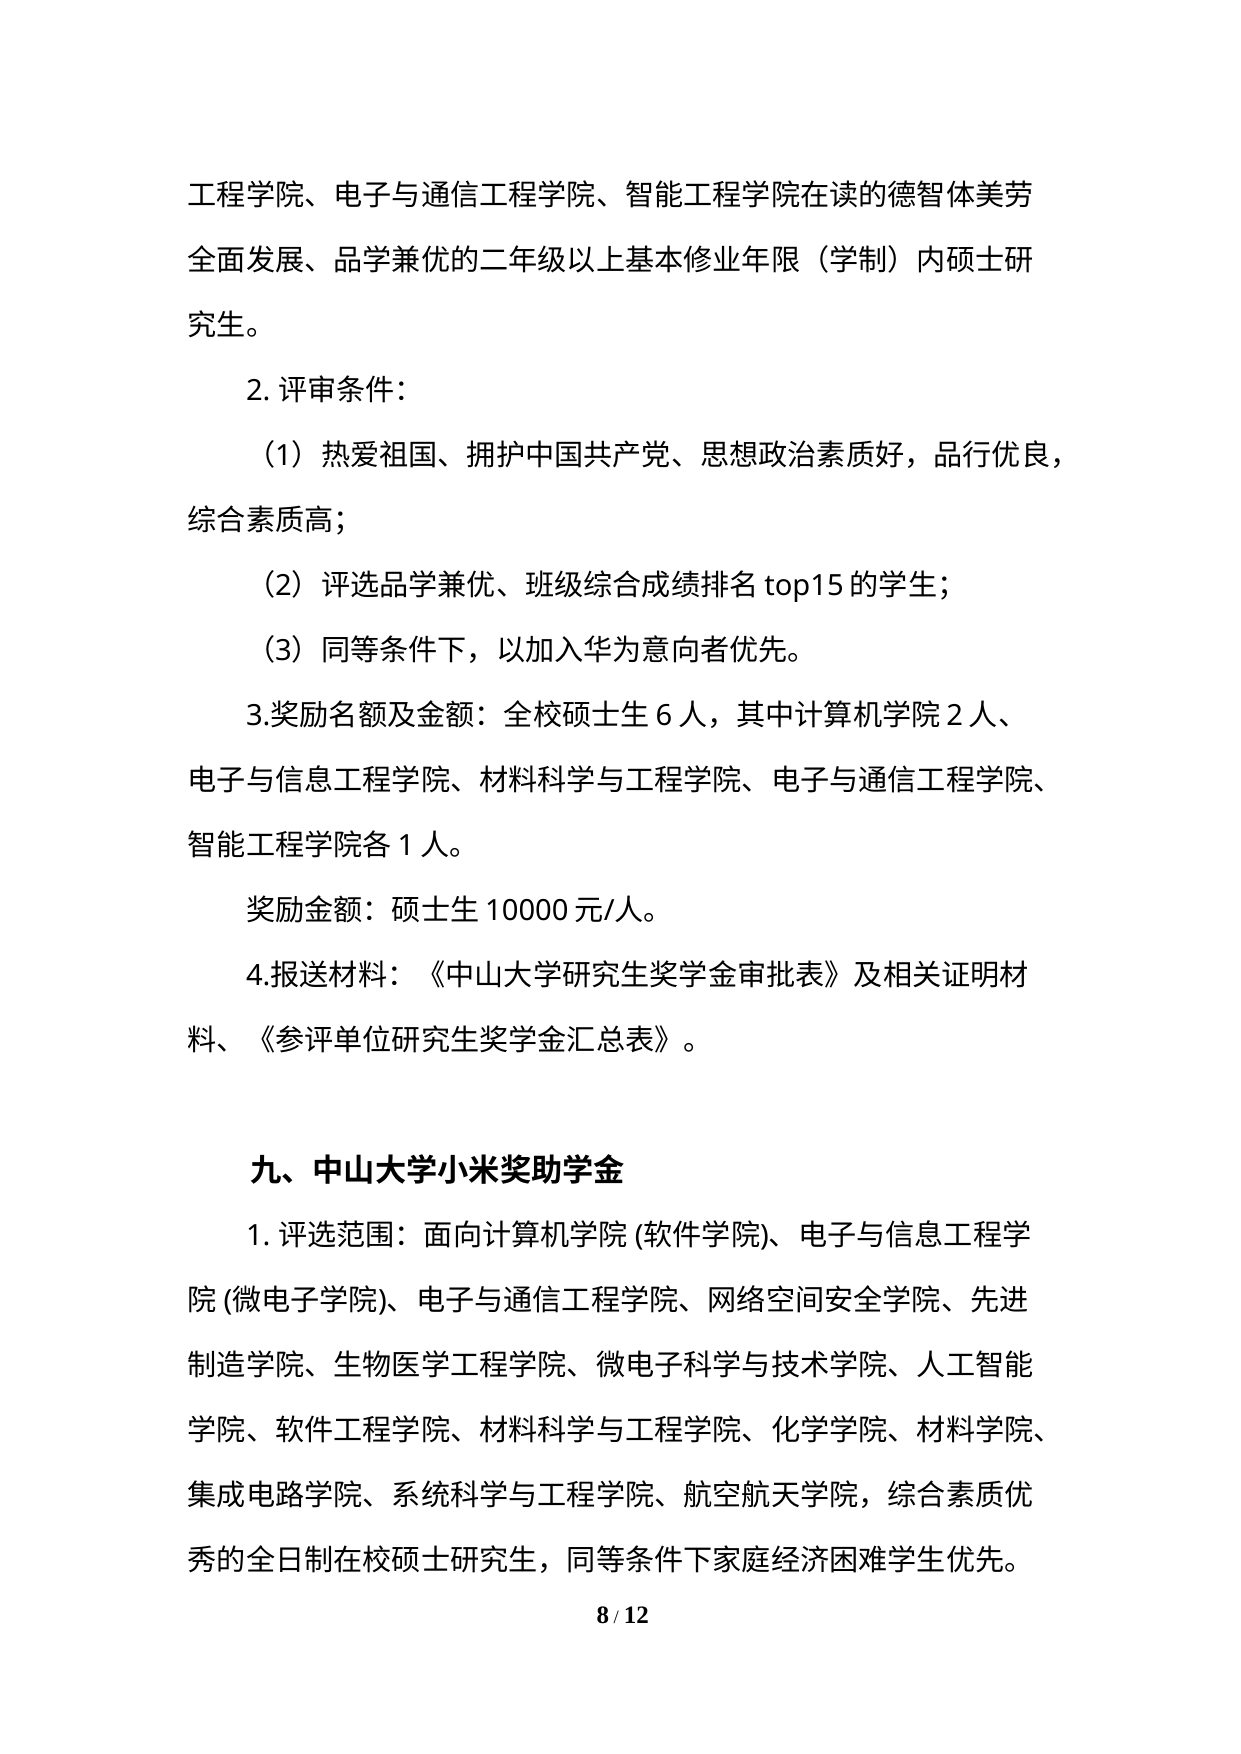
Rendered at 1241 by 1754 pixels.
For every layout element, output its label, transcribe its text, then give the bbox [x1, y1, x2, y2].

text 1. 评选范围：面向计算机学院 (软件学院)、电子与信息工程学院 (微电子学院)、电子与通信工程学院、网络空间安全学院、先进制造学院、生物医学工程学院、微电子科学与技术学院、人工智能学院、软件工程学院、材料科学与工程学院、化学学院、材料学院、集成电路学院、系统科学与工程学院、航空航天学院，综合素质优秀的全日制在校硕士研究生，同等条件下家庭经济困难学生优先。 [187, 1200, 1053, 1590]
text （2）评选品学兼优、班级综合成绩排名top15的学生； [187, 550, 1053, 615]
text 3.奖励名额及金额：全校硕士生6人，其中计算机学院2人、电子与信息工程学院、材料科学与工程学院、电子与通信工程学院、智能工程学院各1人。 [187, 680, 1053, 875]
text 奖励金额：硕士生10000元/人。 [187, 875, 1053, 940]
text 2. 评审条件： [187, 355, 1053, 420]
text （3）同等条件下，以加入华为意向者优先。 [187, 615, 1053, 680]
text 4.报送材料：《中山大学研究生奖学金审批表》及相关证明材料、《参评单位研究生奖学金汇总表》。 [187, 940, 1053, 1070]
text 九、中山大学小米奖助学金 [187, 1135, 1053, 1200]
text （1）热爱祖国、拥护中国共产党、思想政治素质好，品行优良，综合素质高； [187, 420, 1053, 550]
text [187, 160, 1053, 355]
